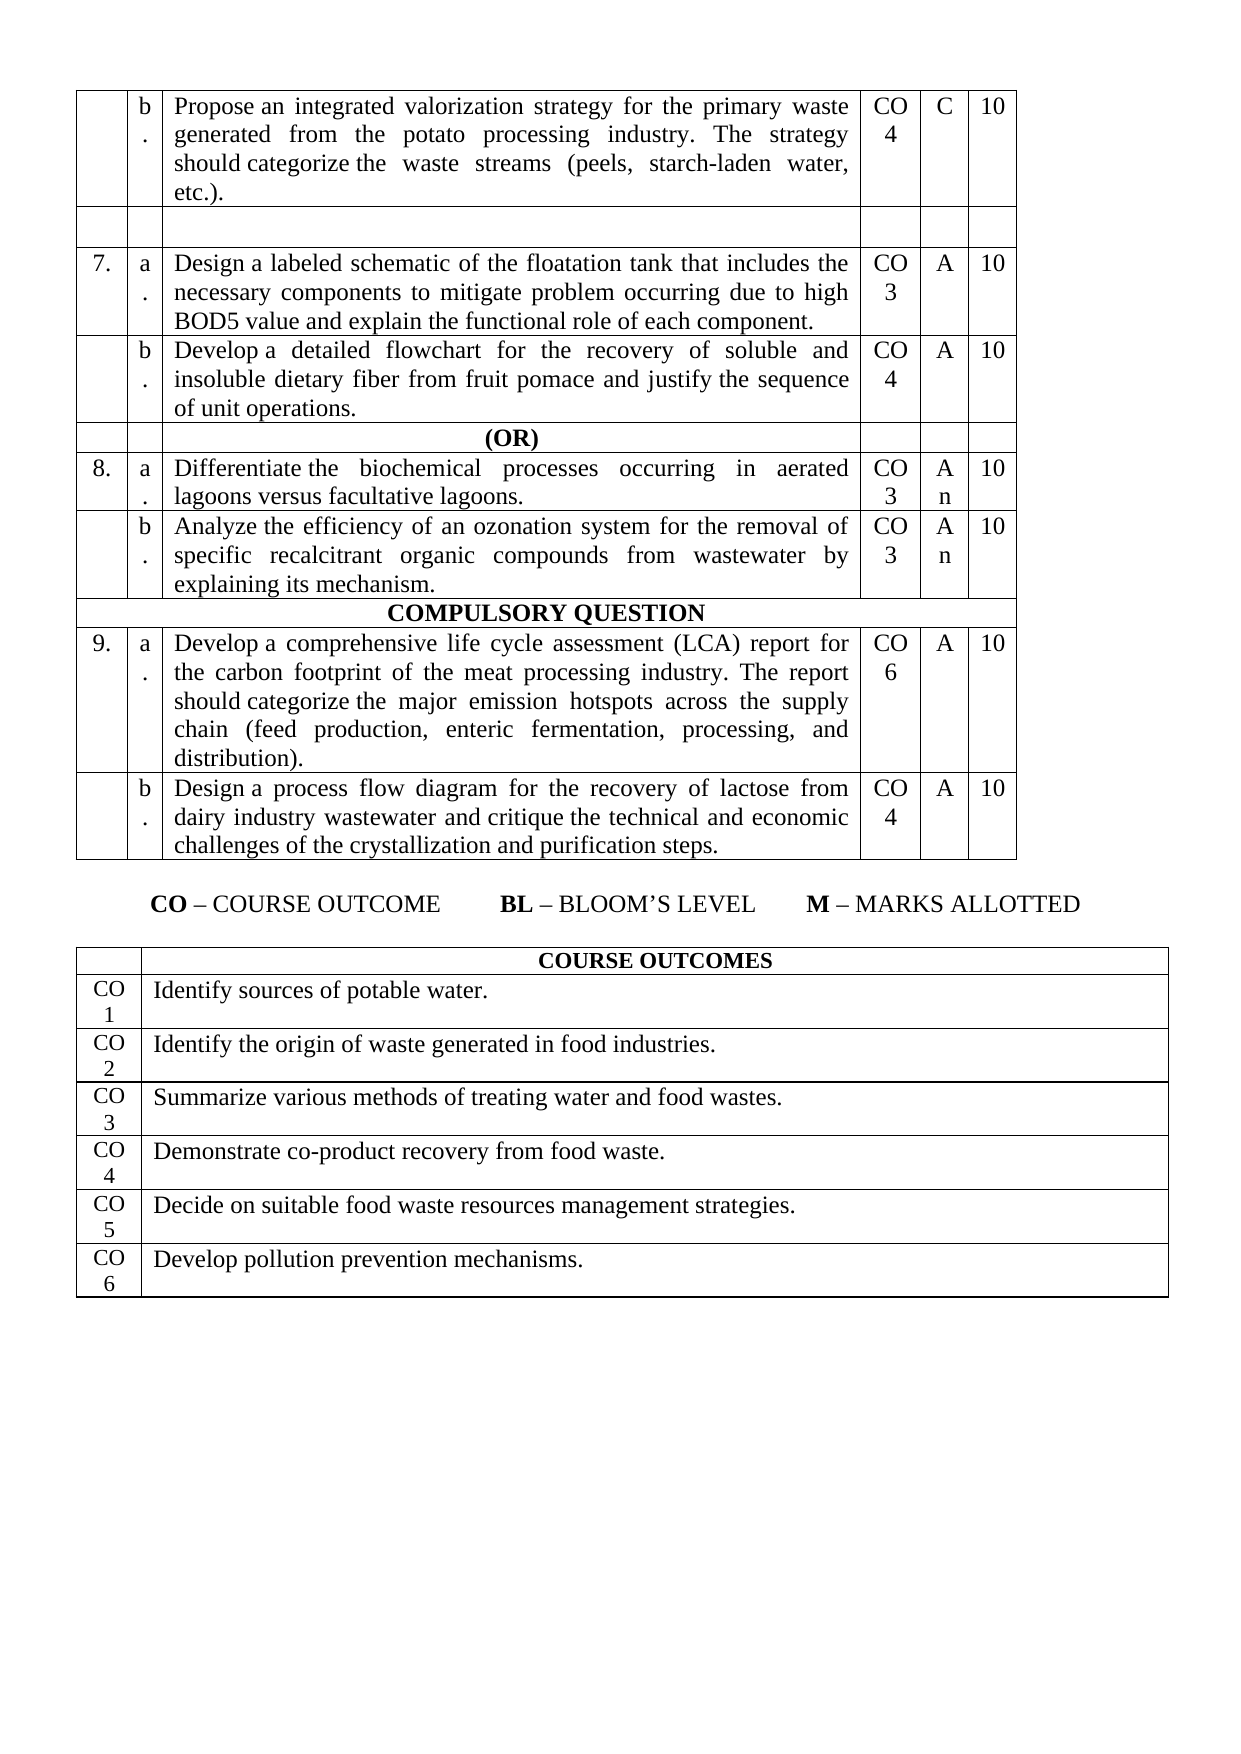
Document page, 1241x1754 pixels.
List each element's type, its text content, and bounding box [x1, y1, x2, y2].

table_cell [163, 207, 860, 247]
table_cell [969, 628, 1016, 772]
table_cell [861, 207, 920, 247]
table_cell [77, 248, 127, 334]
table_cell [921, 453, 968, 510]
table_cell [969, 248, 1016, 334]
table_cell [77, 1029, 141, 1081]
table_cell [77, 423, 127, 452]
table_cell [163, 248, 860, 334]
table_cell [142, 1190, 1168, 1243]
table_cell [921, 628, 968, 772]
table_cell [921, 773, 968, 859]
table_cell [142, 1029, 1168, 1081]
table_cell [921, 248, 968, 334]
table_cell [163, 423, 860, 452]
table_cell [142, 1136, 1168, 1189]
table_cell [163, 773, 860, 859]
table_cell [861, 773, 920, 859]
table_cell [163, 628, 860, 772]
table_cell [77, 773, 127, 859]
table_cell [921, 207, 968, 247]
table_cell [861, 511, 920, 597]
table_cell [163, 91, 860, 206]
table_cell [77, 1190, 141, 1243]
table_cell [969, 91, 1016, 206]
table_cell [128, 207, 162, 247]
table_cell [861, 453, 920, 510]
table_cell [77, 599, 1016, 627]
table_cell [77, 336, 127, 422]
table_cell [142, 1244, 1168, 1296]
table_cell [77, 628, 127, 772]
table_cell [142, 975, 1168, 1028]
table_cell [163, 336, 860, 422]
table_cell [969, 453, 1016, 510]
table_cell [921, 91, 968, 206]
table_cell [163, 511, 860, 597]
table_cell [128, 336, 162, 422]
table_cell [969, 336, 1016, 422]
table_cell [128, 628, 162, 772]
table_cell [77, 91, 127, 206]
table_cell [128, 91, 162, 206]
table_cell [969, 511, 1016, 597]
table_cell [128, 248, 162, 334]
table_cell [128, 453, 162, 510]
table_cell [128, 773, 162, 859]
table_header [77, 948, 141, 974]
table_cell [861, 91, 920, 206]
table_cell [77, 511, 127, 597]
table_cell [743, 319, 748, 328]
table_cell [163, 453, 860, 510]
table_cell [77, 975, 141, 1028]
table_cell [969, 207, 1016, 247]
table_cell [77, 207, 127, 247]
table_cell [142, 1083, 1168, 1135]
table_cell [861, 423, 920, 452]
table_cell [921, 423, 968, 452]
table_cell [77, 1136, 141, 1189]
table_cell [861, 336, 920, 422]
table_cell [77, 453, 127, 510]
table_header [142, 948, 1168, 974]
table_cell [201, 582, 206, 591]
text CO – COURSE OUTCOME BL – BLOOM’S LEVEL M – MARKS ALLOTTED [150, 889, 1090, 918]
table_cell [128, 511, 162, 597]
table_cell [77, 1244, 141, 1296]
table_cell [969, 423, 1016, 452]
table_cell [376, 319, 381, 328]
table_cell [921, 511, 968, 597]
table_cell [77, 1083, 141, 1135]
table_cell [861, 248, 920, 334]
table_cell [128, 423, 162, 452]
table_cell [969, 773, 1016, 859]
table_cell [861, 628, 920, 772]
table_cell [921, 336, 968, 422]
